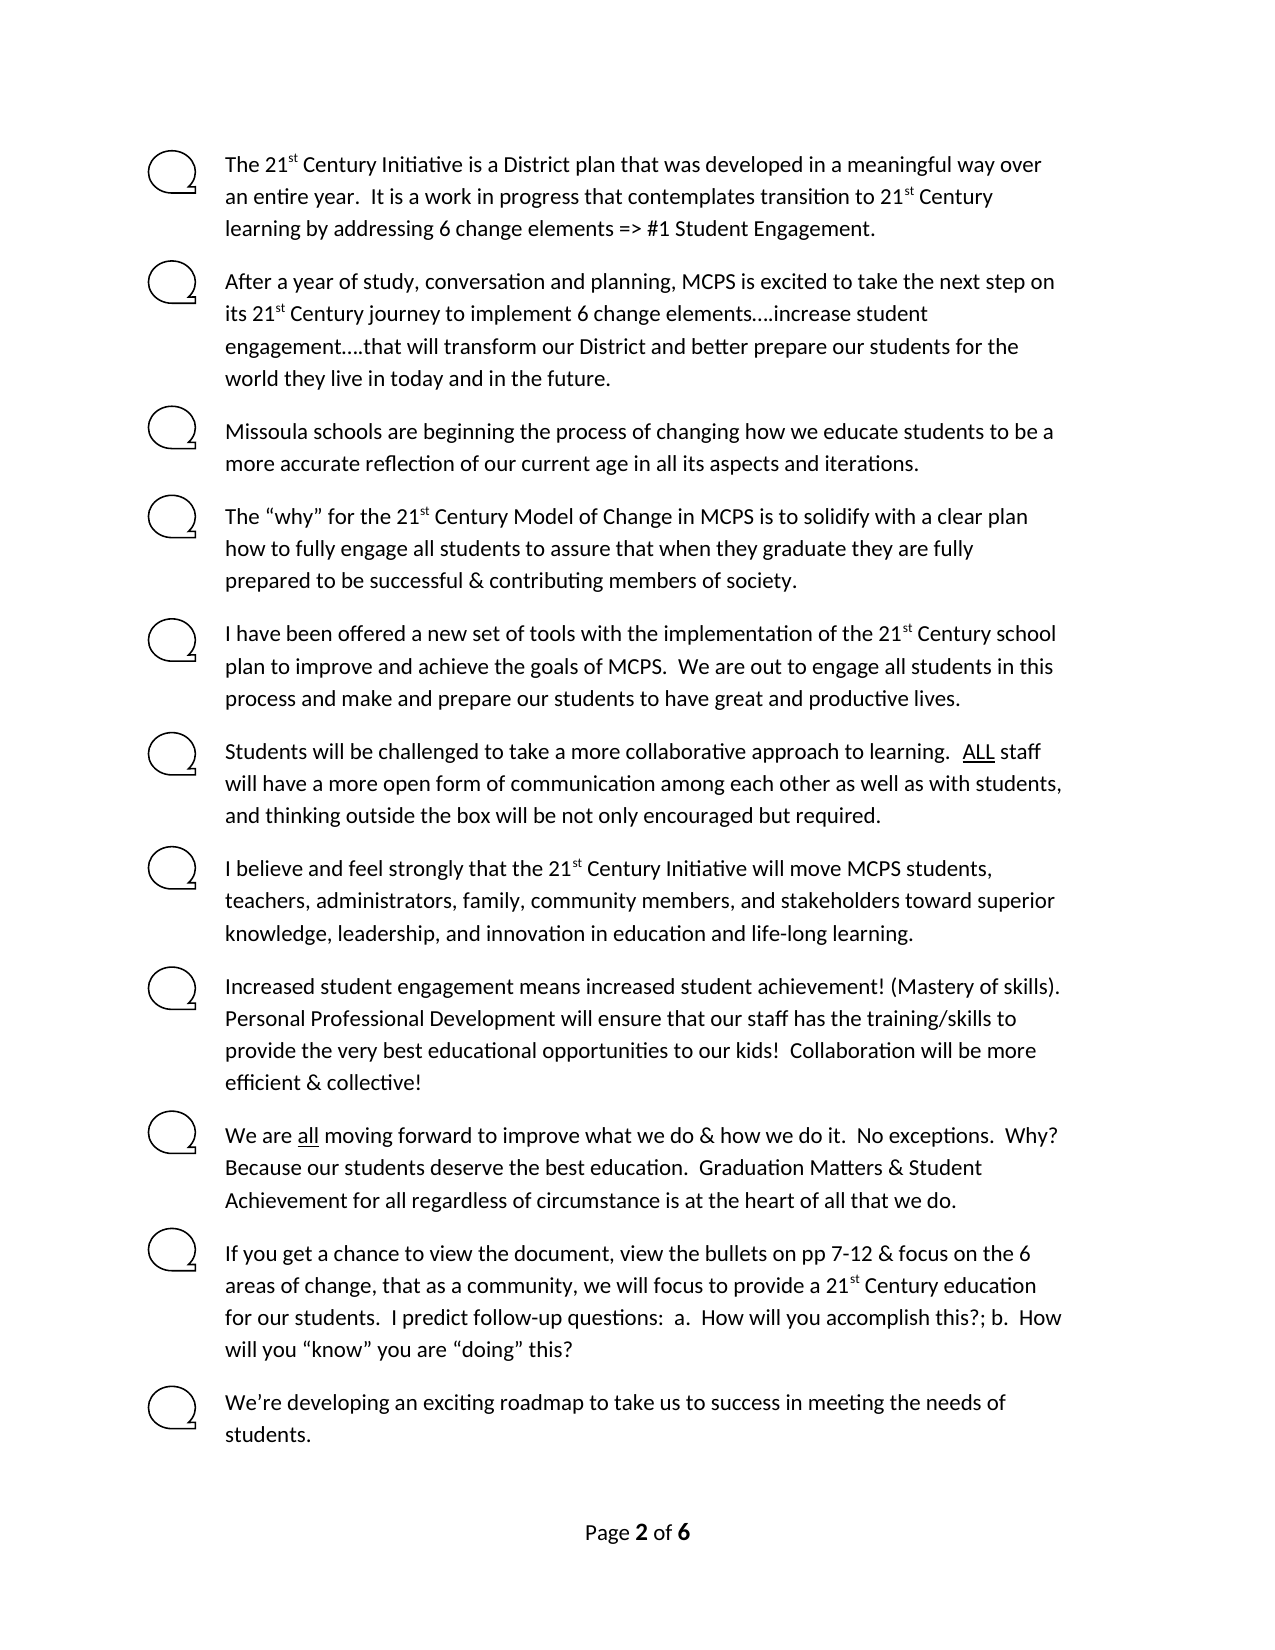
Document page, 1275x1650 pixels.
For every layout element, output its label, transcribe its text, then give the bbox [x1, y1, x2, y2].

text I believe and feel strongly that the 21st Century Initiative will move MCPS students, teachers, administrators, family, community members, and stakeholders toward superior knowledge, leadership, and innovation in education and life-long learning. [225, 854, 1065, 947]
text Increased student engagement means increased student achievement! (Mastery of skills). Personal Professional Development will ensure that our staff has the training/skills to provide the very best educational opportunities to our kids! Collaboration will be more efficient & collective! [225, 972, 1065, 1096]
text I have been offered a new set of tools with the implementation of the 21st Century school plan to improve and achieve the goals of MCPS. We are out to engage all students in this process and make and prepare our students to have great and productive lives. [225, 619, 1065, 712]
text Students will be challenged to take a more collaborative approach to learning. ALL staff will have a more open form of communication among each other as well as with students, and thinking outside the box will be not only encouraged but required. [225, 737, 1065, 829]
text We are all moving forward to improve what we do & how we do it. No exceptions. Why? Because our students deserve the best education. Graduation Matters & Student Achievement for all regardless of circumstance is at the heart of all that we do. [225, 1121, 1065, 1214]
text If you get a chance to view the document, view the bullets on pp 7-12 & focus on the 6 areas of change, that as a community, we will focus to provide a 21st Century education for our students. I predict follow-up questions: a. How will you accomplish this?; b. How will you “know” you are “doing” this? [225, 1239, 1065, 1363]
text After a year of study, conversation and planning, MCPS is excited to take the next step on its 21st Century journey to implement 6 change elements….increase student engagement….that will transform our District and better prepare our students for the world they live in today and in the future. [225, 267, 1065, 392]
text The “why” for the 21st Century Model of Change in MCPS is to solidify with a clear plan how to fully engage all students to assure that when they graduate they are fully prepared to be successful & contributing members of society. [225, 502, 1065, 594]
text Missoula schools are beginning the process of changing how we educate students to be a more accurate reflection of our current age in all its aspects and iterations. [225, 417, 1065, 477]
text The 21st Century Initiative is a District plan that was developed in a meaningful way over an entire year. It is a work in progress that contemplates transition to 21st Century learning by addressing 6 change elements => #1 Student Engagement. [225, 150, 1065, 242]
text We’re developing an exciting roadmap to take us to success in meeting the needs of students. [225, 1388, 1065, 1448]
